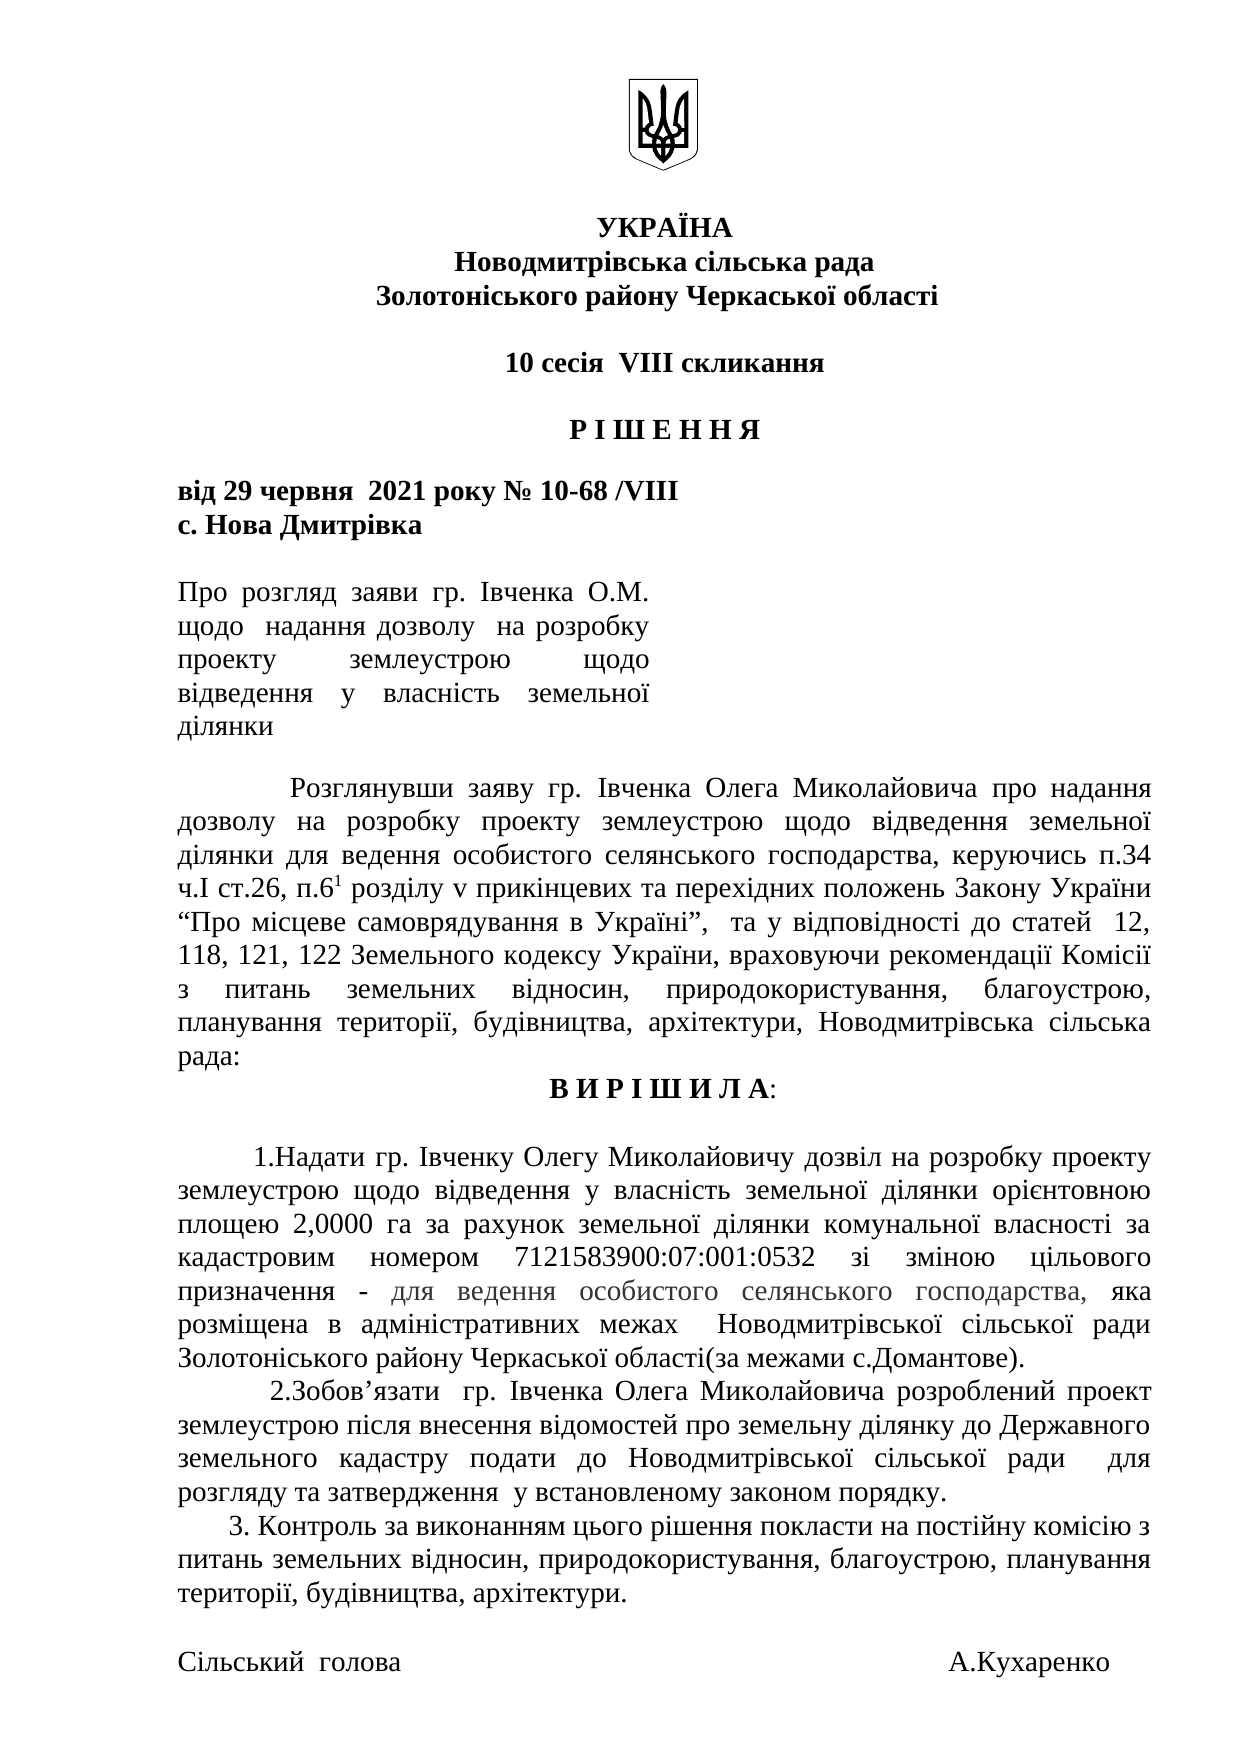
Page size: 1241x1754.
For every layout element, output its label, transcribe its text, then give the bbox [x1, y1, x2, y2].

text 1.Надати гр. Івченку Олегу Миколайовичу дозвіл на розробку проекту землеустрою щодо відведення у власність земельної ділянки орієнтовною площею 2,0000 га за рахунок земельної ділянки комунальної власності за кадастровим номером 7121583900:07:001:0532 зі зміною цільового призначення - для ведення особистого селянського господарства, яка розміщена в адміністративних межах Новодмитрівської сільської ради Золотоніського району Черкаської області(за межами с.Домантове). [177, 1139, 1152, 1373]
text 10 сесія VIІІ скликання [177, 345, 1152, 378]
text 2.Зобов’язати гр. Івченка Олега Миколайовича розроблений проект землеустрою після внесення відомостей про земельну ділянку до Державного земельного кадастру подати до Новодмитрівської сільської ради для розгляду та затвердження у встановленому законом порядку. [177, 1373, 1152, 1508]
text Новодмитрівська сільська рада [177, 244, 1152, 278]
text Р І Ш Е Н Н Я [177, 412, 1152, 445]
text Розглянувши заяву гр. Івченка Олега Миколайовича про надання дозволу на розробку проекту землеустрою щодо відведення земельної ділянки для ведення особистого селянського господарства, керуючись п.34 ч.І ст.26, п.61 розділу v прикінцевих та перехідних положень Закону України “Про місцеве самоврядування в Україні”, та у відповідності до статей 12, 118, 121, 122 Земельного кодексу України, враховуючи рекомендації Комісії з питань земельних відносин, природокористування, благоустрою, планування території, будівництва, архітектури, Новодмитрівська сільська рада: [177, 770, 1152, 1072]
text Про розгляд заяви гр. Івченка О.М. щодо надання дозволу на розробку проекту землеустрою щодо відведення у власність земельної ділянки [177, 574, 650, 742]
text 3. Контроль за виконанням цього рішення покласти на постійну комісію з питань земельних відносин, природокористування, благоустрою, планування території, будівництва, архітектури. [177, 1508, 1152, 1608]
text В И Р І Ш И Л А: [177, 1072, 1152, 1105]
text Сільський голова А.Кухаренко [177, 1644, 1152, 1678]
text УКРАЇНА [177, 211, 1152, 244]
text Золотоніського району Черкаської області [177, 278, 1137, 311]
text с. Нова Дмитрівка [177, 507, 1152, 541]
text від 29 червня 2021 року № 10-68 /VІІІ [177, 473, 1152, 507]
